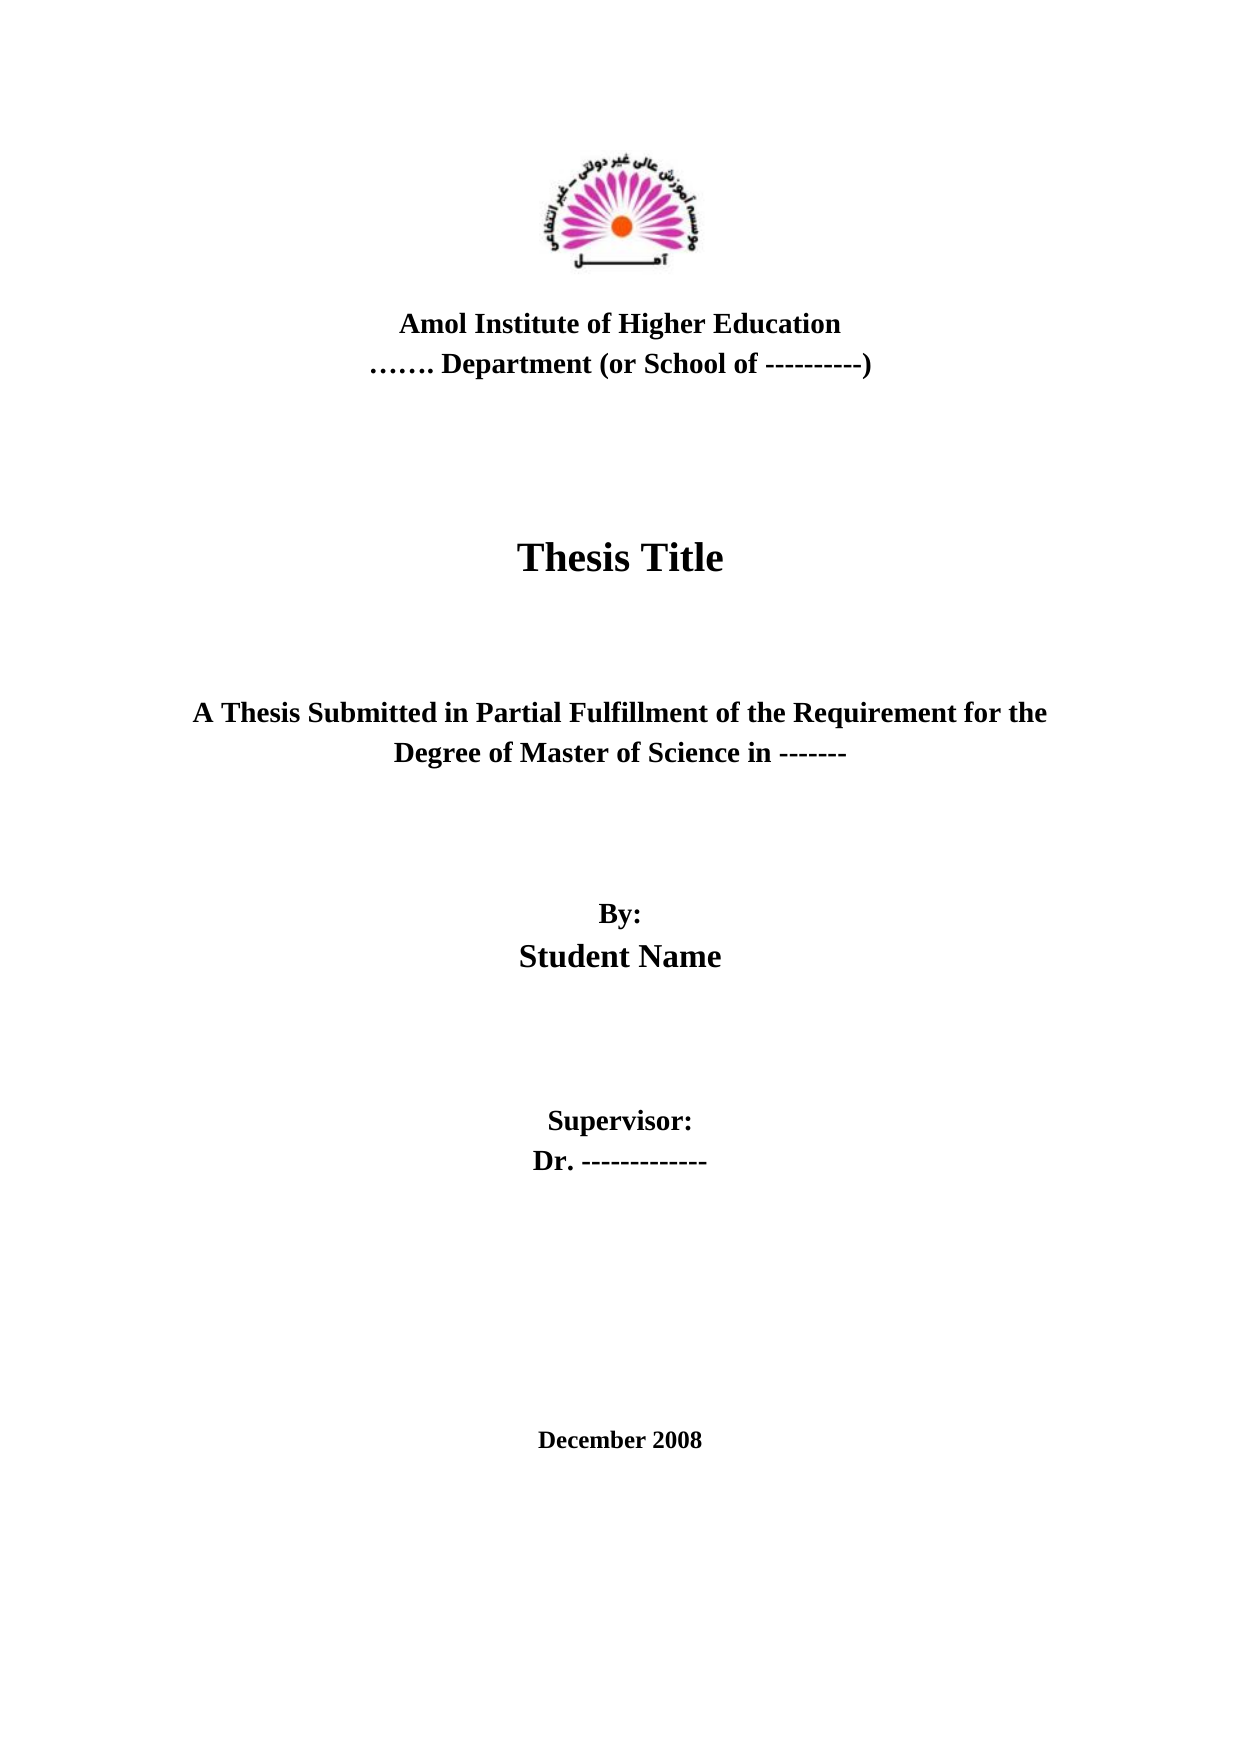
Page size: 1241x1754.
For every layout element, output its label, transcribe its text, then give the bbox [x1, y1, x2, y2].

text Dr. ------------- [150, 1143, 1090, 1177]
text By: [150, 896, 1090, 930]
text Student Name [150, 937, 1090, 975]
text ……. Department (or School of ----------) [150, 347, 1090, 380]
text December 2008 [150, 1425, 1090, 1453]
text Amol Institute of Higher Education [150, 306, 1090, 340]
text Supervisor: [150, 1103, 1090, 1137]
text A Thesis Submitted in Partial Fulfillment of the Requirement for the Degree of Master of Science in ------- [150, 695, 1090, 769]
text Thesis Title [150, 532, 1090, 580]
picture [529, 150, 711, 278]
